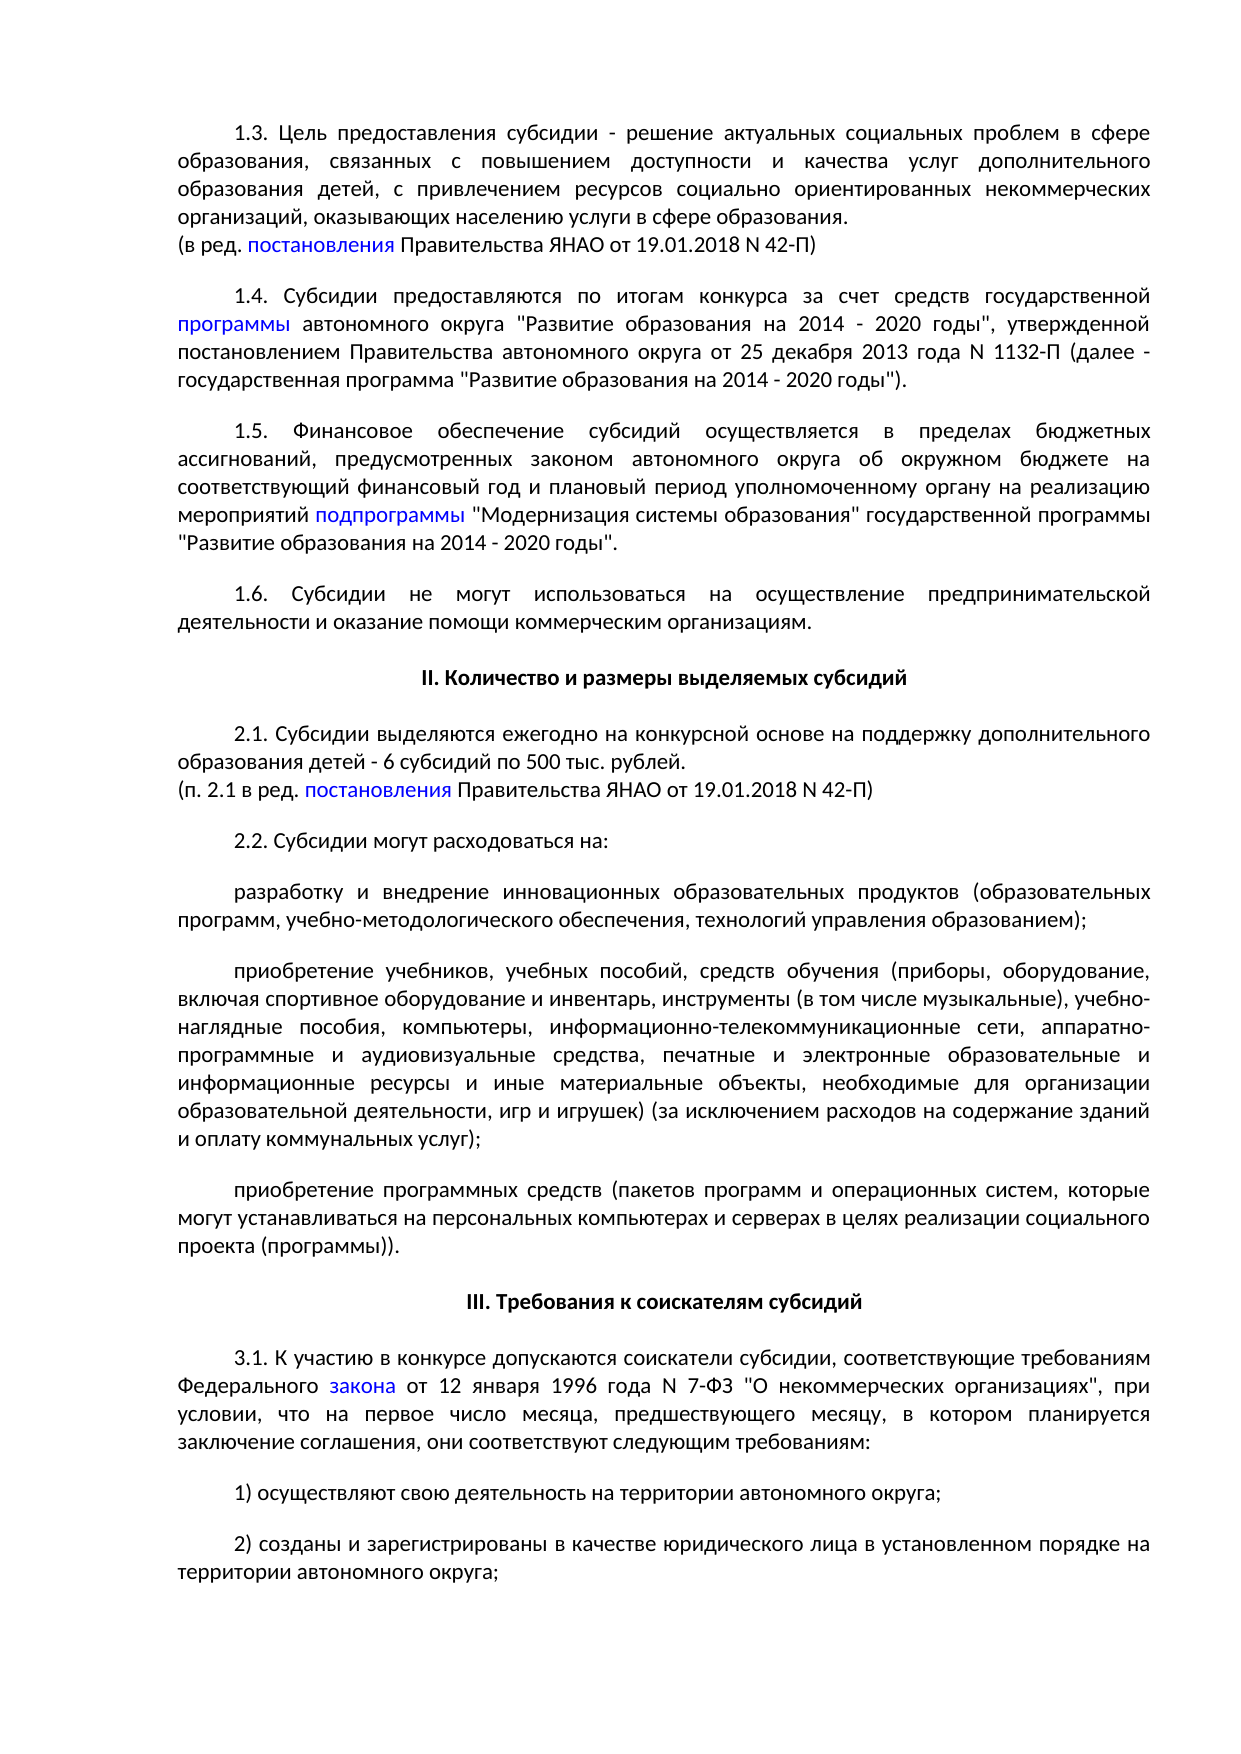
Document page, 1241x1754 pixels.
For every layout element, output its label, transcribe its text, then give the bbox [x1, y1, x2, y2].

title II. Количество и размеры выделяемых субсидий [177, 663, 1152, 691]
text 1) осуществляют свою деятельность на территории автономного округа; [177, 1478, 1152, 1506]
text 2.1. Субсидии выделяются ежегодно на конкурсной основе на поддержку дополнительного образования детей - 6 субсидий по 500 тыс. рублей. [177, 719, 1152, 775]
text приобретение программных средств (пакетов программ и операционных систем, которые могут устанавливаться на персональных компьютерах и серверах в целях реализации социального проекта (программы)). [177, 1175, 1152, 1259]
text 2) созданы и зарегистрированы в качестве юридического лица в установленном порядке на территории автономного округа; [177, 1529, 1152, 1585]
title III. Требования к соискателям субсидий [177, 1287, 1152, 1315]
text 3.1. К участию в конкурсе допускаются соискатели субсидии, соответствующие требованиям Федерального закона от 12 января 1996 года N 7-ФЗ "О некоммерческих организациях", при условии, что на первое число месяца, предшествующего месяцу, в котором планируется заключение соглашения, они соответствуют следующим требованиям: [177, 1343, 1152, 1455]
text приобретение учебников, учебных пособий, средств обучения (приборы, оборудование, включая спортивное оборудование и инвентарь, инструменты (в том числе музыкальные), учебно-наглядные пособия, компьютеры, информационно-телекоммуникационные сети, аппаратно-программные и аудиовизуальные средства, печатные и электронные образовательные и информационные ресурсы и иные материальные объекты, необходимые для организации образовательной деятельности, игр и игрушек) (за исключением расходов на содержание зданий и оплату коммунальных услуг); [177, 956, 1152, 1152]
text 1.6. Субсидии не могут использоваться на осуществление предпринимательской деятельности и оказание помощи коммерческим организациям. [177, 579, 1152, 635]
text 1.3. Цель предоставления субсидии - решение актуальных социальных проблем в сфере образования, связанных с повышением доступности и качества услуг дополнительного образования детей, с привлечением ресурсов социально ориентированных некоммерческих организаций, оказывающих населению услуги в сфере образования. [177, 118, 1152, 230]
text 1.5. Финансовое обеспечение субсидий осуществляется в пределах бюджетных ассигнований, предусмотренных законом автономного округа об окружном бюджете на соответствующий финансовый год и плановый период уполномоченному органу на реализацию мероприятий подпрограммы "Модернизация системы образования" государственной программы "Развитие образования на 2014 - 2020 годы". [177, 416, 1152, 556]
text 1.4. Субсидии предоставляются по итогам конкурса за счет средств государственной программы автономного округа "Развитие образования на 2014 - 2020 годы", утвержденной постановлением Правительства автономного округа от 25 декабря 2013 года N 1132-П (далее - государственная программа "Развитие образования на 2014 - 2020 годы"). [177, 281, 1152, 393]
text (п. 2.1 в ред. постановления Правительства ЯНАО от 19.01.2018 N 42-П) [177, 775, 1152, 803]
text 2.2. Субсидии могут расходоваться на: [177, 826, 1152, 854]
text разработку и внедрение инновационных образовательных продуктов (образовательных программ, учебно-методологического обеспечения, технологий управления образованием); [177, 877, 1152, 933]
text (в ред. постановления Правительства ЯНАО от 19.01.2018 N 42-П) [177, 230, 1152, 258]
